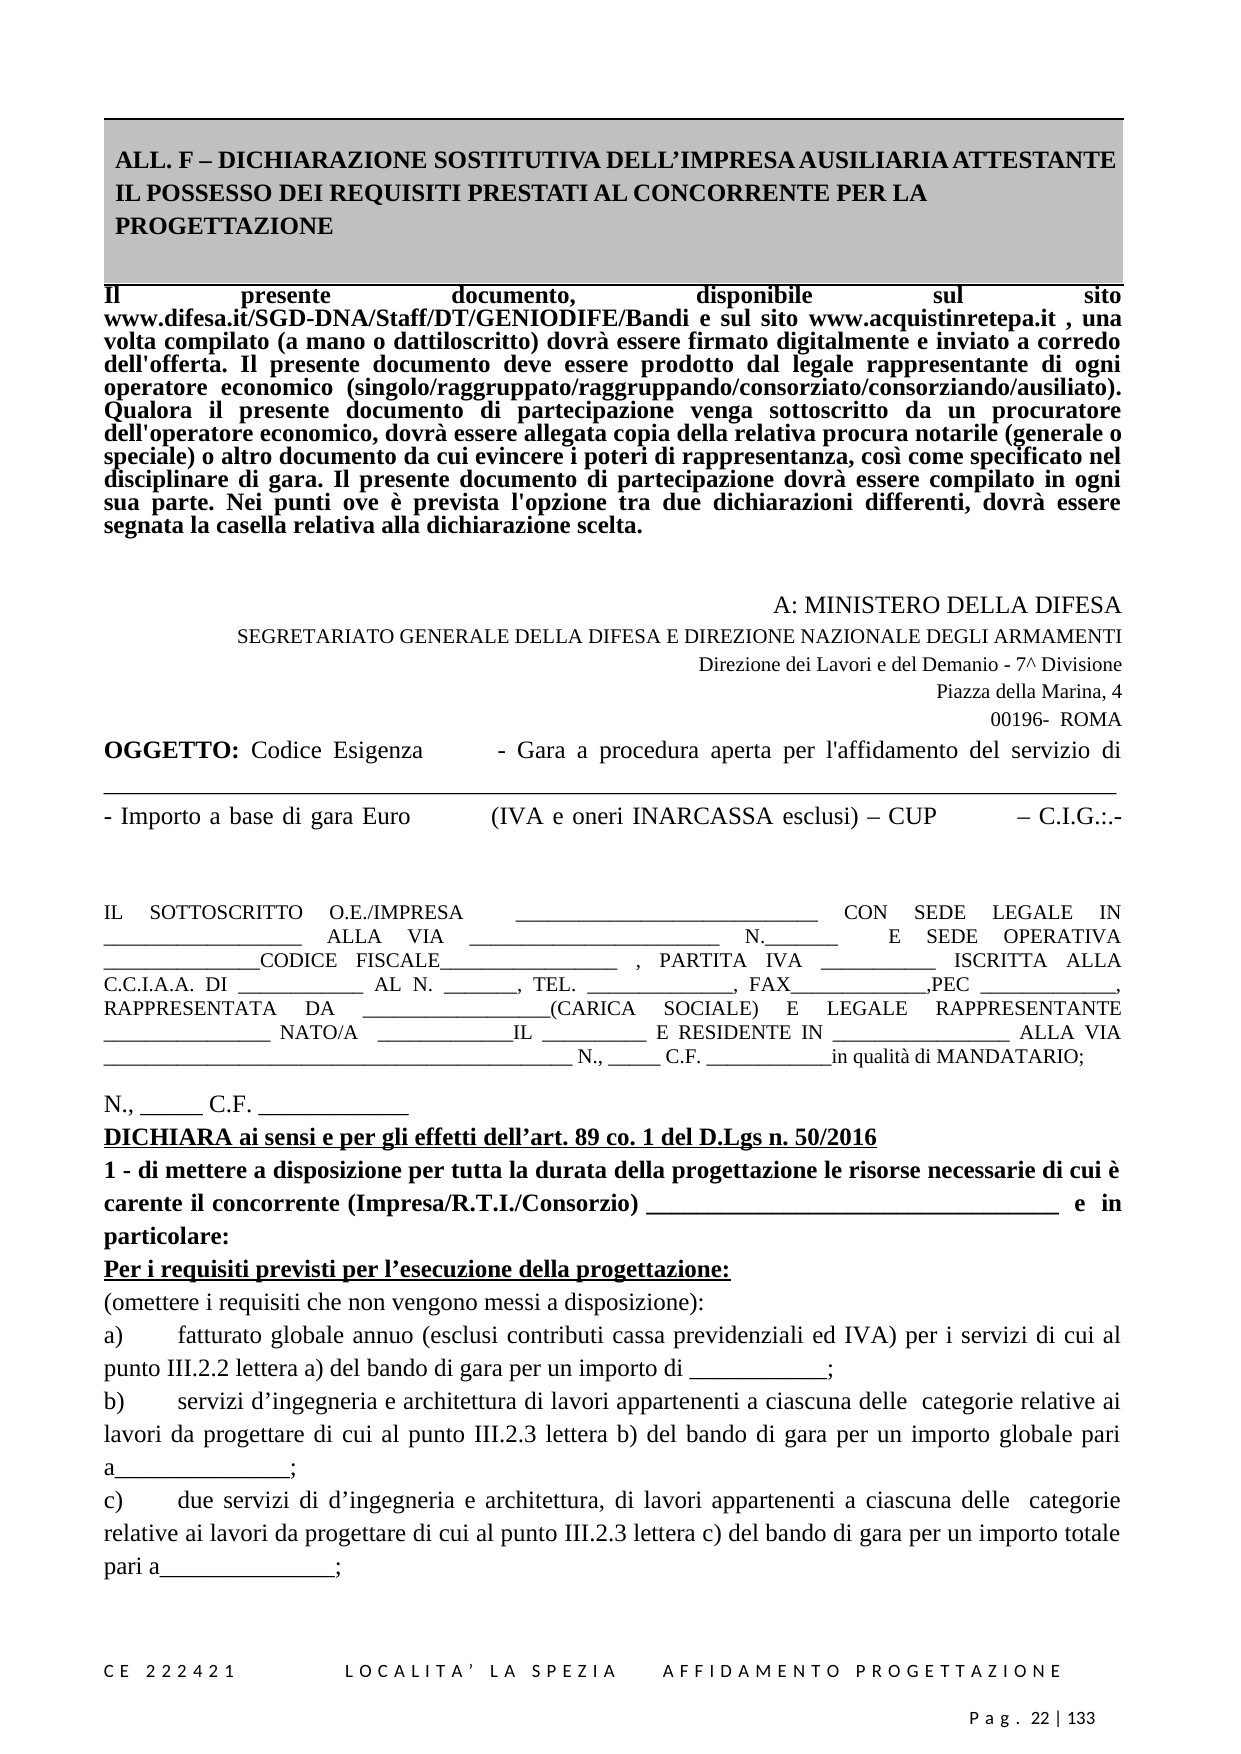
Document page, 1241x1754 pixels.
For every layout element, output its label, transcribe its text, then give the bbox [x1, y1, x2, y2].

text SEGRETARIATO GENERALE DELLA DIFESA E DIREZIONE NAZIONALE DEGLI ARMAMENTI [103, 623, 1122, 648]
list servizi d’ingegneria e architettura di lavori appartenenti a ciascuna delle categorie relative ai lavori da progettare di cui al punto III.2.3 lettera b) del bando di gara per un importo globale pari a______________; [103, 1386, 1122, 1481]
text A: MINISTERO DELLA DIFESA [103, 591, 1122, 619]
text Piazza della Marina, 4 [103, 679, 1122, 703]
text - Importo a base di gara Euro (IVA e oneri INARCASSA esclusi) – CUP – C.I.G.:.- [103, 801, 1122, 862]
text Il presente documento, disponibile sul sito www.difesa.it/SGD-DNA/Staff/DT/GENIODIFE/Bandi e sul sito www.acquistinretepa.it , una volta compilato (a mano o dattiloscritto) dovrà essere firmato digitalmente e inviato a corredo dell'offerta. Il presente documento deve essere prodotto dal legale rappresentante di ogni operatore economico (singolo/raggruppato/raggruppando/consorziato/consorziando/ausiliato). Qualora il presente documento di partecipazione venga sottoscritto da un procuratore dell'operatore economico, dovrà essere allegata copia della relativa procura notarile (generale o speciale) o altro documento da cui evincere i poteri di rappresentanza, così come specificato nel disciplinare di gara. Il presente documento di partecipazione dovrà essere compilato in ogni sua parte. Nei punti ove è prevista l'opzione tra due dichiarazioni differenti, dovrà essere segnata la casella relativa alla dichiarazione scelta. [103, 286, 1122, 539]
list due servizi di d’ingegneria e architettura, di lavori appartenenti a ciascuna delle categorie relative ai lavori da progettare di cui al punto III.2.3 lettera c) del bando di gara per un importo totale pari a______________; [103, 1485, 1122, 1580]
text Per i requisiti previsti per l’esecuzione della progettazione: [103, 1254, 1122, 1283]
text IL SOTTOSCRITTO O.E./IMPRESA _____________________________ CON SEDE LEGALE IN ___________________ ALLA VIA ________________________ N._______ E SEDE OPERATIVA _______________CODICE FISCALE_________________ , PARTITA IVA ___________ ISCRITTA ALLA C.C.I.A.A. DI ____________ AL N. _______, TEL. ______________, FAX_____________,PEC _____________, RAPPRESENTATA DA __________________(CARICA SOCIALE) E LEGALE RAPPRESENTANTE ________________ NATO/A _____________IL __________ E RESIDENTE IN _________________ ALLA VIA _____________________________________________ N., _____ C.F. ____________in qualità di MANDATARIO; [103, 900, 1122, 1068]
table_header ALL. F – DICHIARAZIONE SOSTITUTIVA DELL’IMPRESA AUSILIARIA ATTESTANTE IL POSSESSO DEI REQUISITI PRESTATI AL CONCORRENTE PER LA PROGETTAZIONE [104, 120, 1123, 283]
text N., _____ C.F. ____________ [103, 1089, 1122, 1118]
text DICHIARA ai sensi e per gli effetti dell’art. 89 co. 1 del D.Lgs n. 50/2016 [103, 1122, 1122, 1151]
text OGGETTO: Codice Esigenza - Gara a procedura aperta per l'affidamento del servizio di _________________________________________________________________________________ [103, 735, 1122, 796]
text 1 - di mettere a disposizione per tutta la durata della progettazione le risorse necessarie di cui è carente il concorrente (Impresa/R.T.I./Consorzio) _________________________________ e in particolare: [103, 1155, 1122, 1250]
text 00196- ROMA [103, 707, 1122, 731]
list fatturato globale annuo (esclusi contributi cassa previdenziali ed IVA) per i servizi di cui al punto III.2.2 lettera a) del bando di gara per un importo di ___________; [103, 1320, 1122, 1382]
text Direzione dei Lavori e del Demanio - 7^ Divisione [103, 652, 1122, 676]
text (omettere i requisiti che non vengono messi a disposizione): [103, 1287, 1122, 1316]
